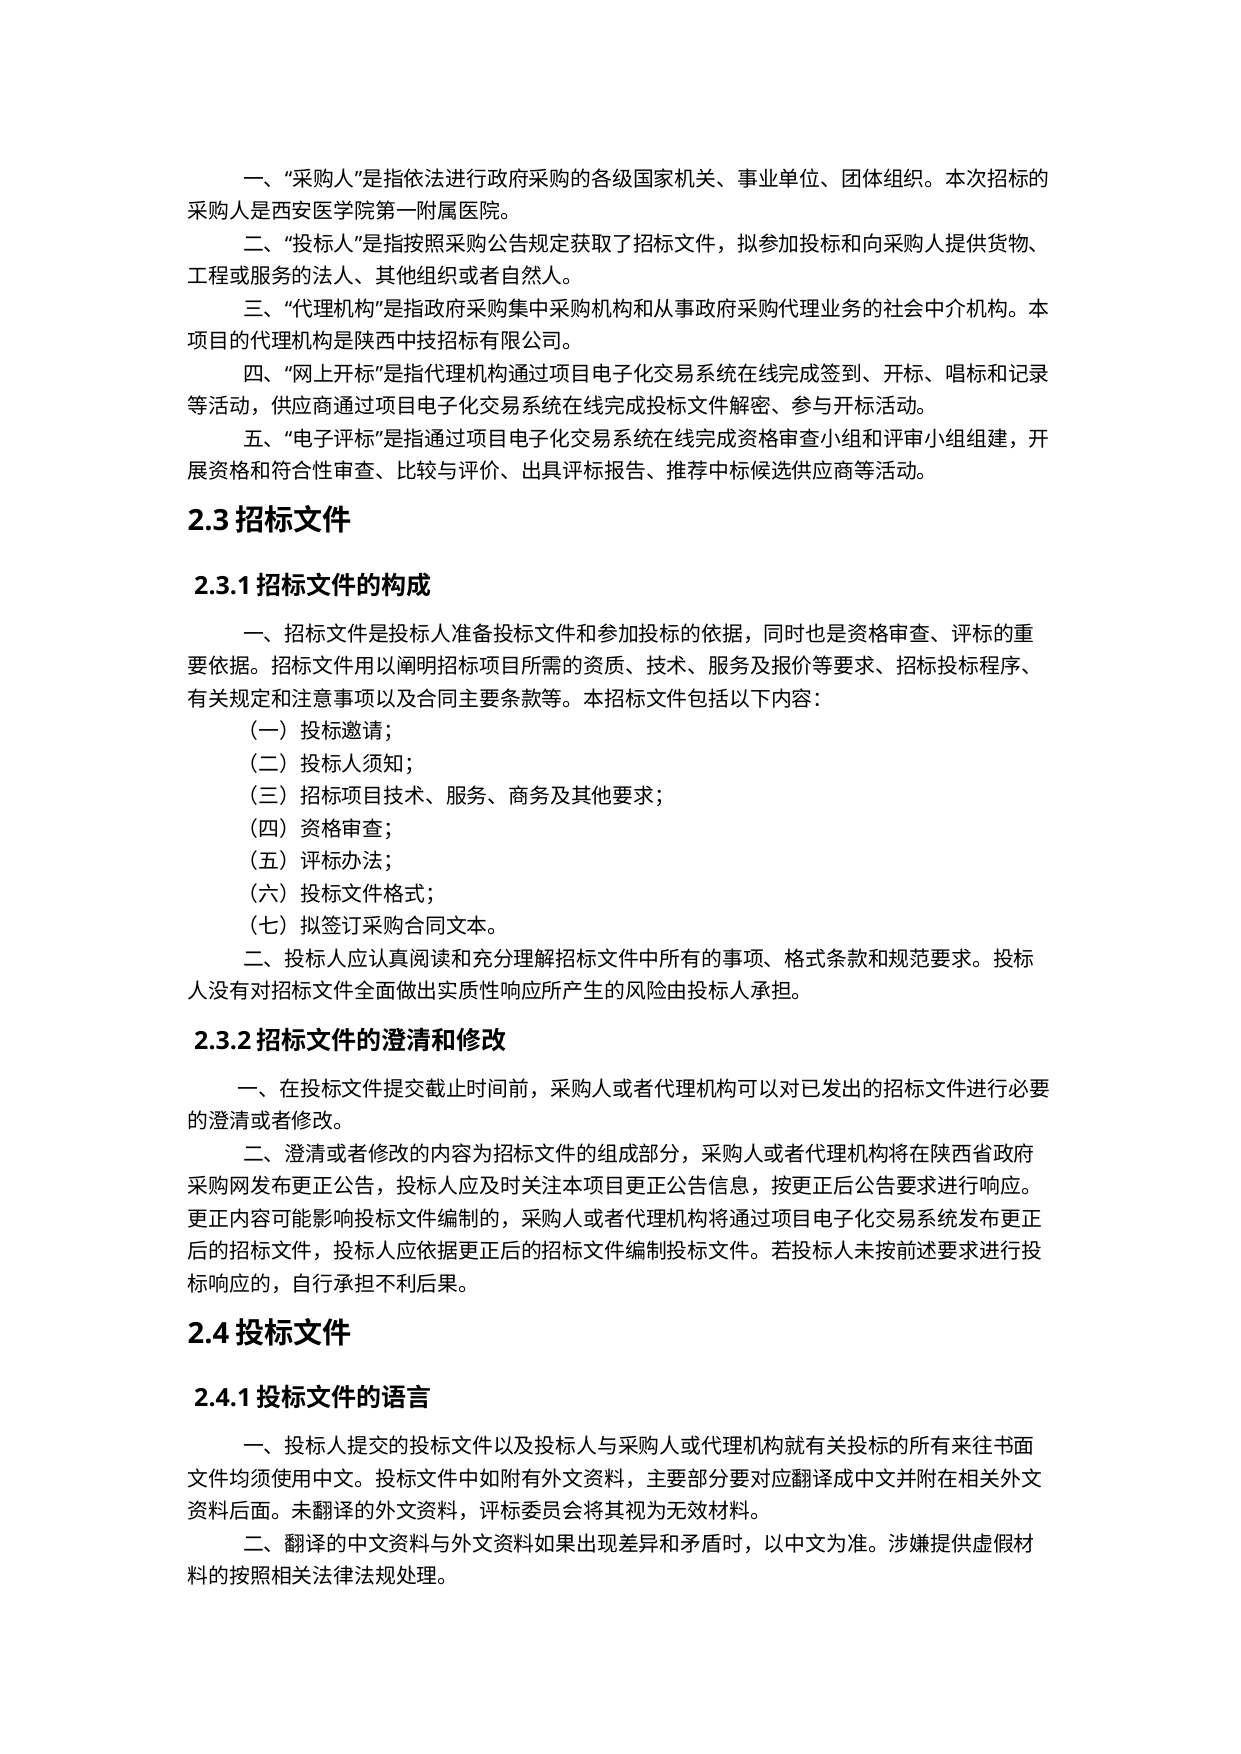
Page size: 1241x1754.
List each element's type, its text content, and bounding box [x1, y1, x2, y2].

text （七）拟签订采购合同文本。 [187, 909, 1053, 942]
text （六）投标文件格式； [187, 877, 1053, 909]
text 一、“采购人”是指依法进行政府采购的各级国家机关、事业单位、团体组织。本次招标的采购人是西安医学院第一附属医院。 [187, 162, 1053, 227]
text 一、投标人提交的投标文件以及投标人与采购人或代理机构就有关投标的所有来往书面文件均须使用中文。投标文件中如附有外文资料，主要部分要对应翻译成中文并附在相关外文资料后面。未翻译的外文资料，评标委员会将其视为无效材料。 [187, 1429, 1053, 1527]
text 四、“网上开标”是指代理机构通过项目电子化交易系统在线完成签到、开标、唱标和记录等活动，供应商通过项目电子化交易系统在线完成投标文件解密、参与开标活动。 [187, 357, 1053, 422]
text （一）投标邀请； [187, 714, 1053, 747]
text 一、招标文件是投标人准备投标文件和参加投标的依据，同时也是资格审查、评标的重要依据。招标文件用以阐明招标项目所需的资质、技术、服务及报价等要求、招标投标程序、有关规定和注意事项以及合同主要条款等。本招标文件包括以下内容： [187, 617, 1053, 714]
text 2.3.2招标文件的澄清和修改 [187, 1007, 1053, 1072]
text （三）招标项目技术、服务、商务及其他要求； [187, 779, 1053, 812]
text 二、翻译的中文资料与外文资料如果出现差异和矛盾时，以中文为准。涉嫌提供虚假材料的按照相关法律法规处理。 [187, 1527, 1053, 1592]
text 二、“投标人”是指按照采购公告规定获取了招标文件，拟参加投标和向采购人提供货物、工程或服务的法人、其他组织或者自然人。 [187, 227, 1053, 292]
text 五、“电子评标”是指通过项目电子化交易系统在线完成资格审查小组和评审小组组建，开展资格和符合性审查、比较与评价、出具评标报告、推荐中标候选供应商等活动。 [187, 422, 1053, 487]
text 三、“代理机构”是指政府采购集中采购机构和从事政府采购代理业务的社会中介机构。本项目的代理机构是陕西中技招标有限公司。 [187, 292, 1053, 357]
text 二、澄清或者修改的内容为招标文件的组成部分，采购人或者代理机构将在陕西省政府采购网发布更正公告，投标人应及时关注本项目更正公告信息，按更正后公告要求进行响应。更正内容可能影响投标文件编制的，采购人或者代理机构将通过项目电子化交易系统发布更正后的招标文件，投标人应依据更正后的招标文件编制投标文件。若投标人未按前述要求进行投标响应的，自行承担不利后果。 [187, 1137, 1053, 1299]
text 2.3.1招标文件的构成 [187, 552, 1053, 617]
text （四）资格审查； [187, 812, 1053, 844]
text 2.3招标文件 [187, 487, 1053, 552]
text 2.4.1投标文件的语言 [187, 1364, 1053, 1429]
text 一、在投标文件提交截止时间前，采购人或者代理机构可以对已发出的招标文件进行必要的澄清或者修改。 [187, 1072, 1053, 1137]
text 2.4投标文件 [187, 1299, 1053, 1364]
text 二、投标人应认真阅读和充分理解招标文件中所有的事项、格式条款和规范要求。投标人没有对招标文件全面做出实质性响应所产生的风险由投标人承担。 [187, 942, 1053, 1007]
text （五）评标办法； [187, 844, 1053, 877]
text （二）投标人须知； [187, 747, 1053, 779]
